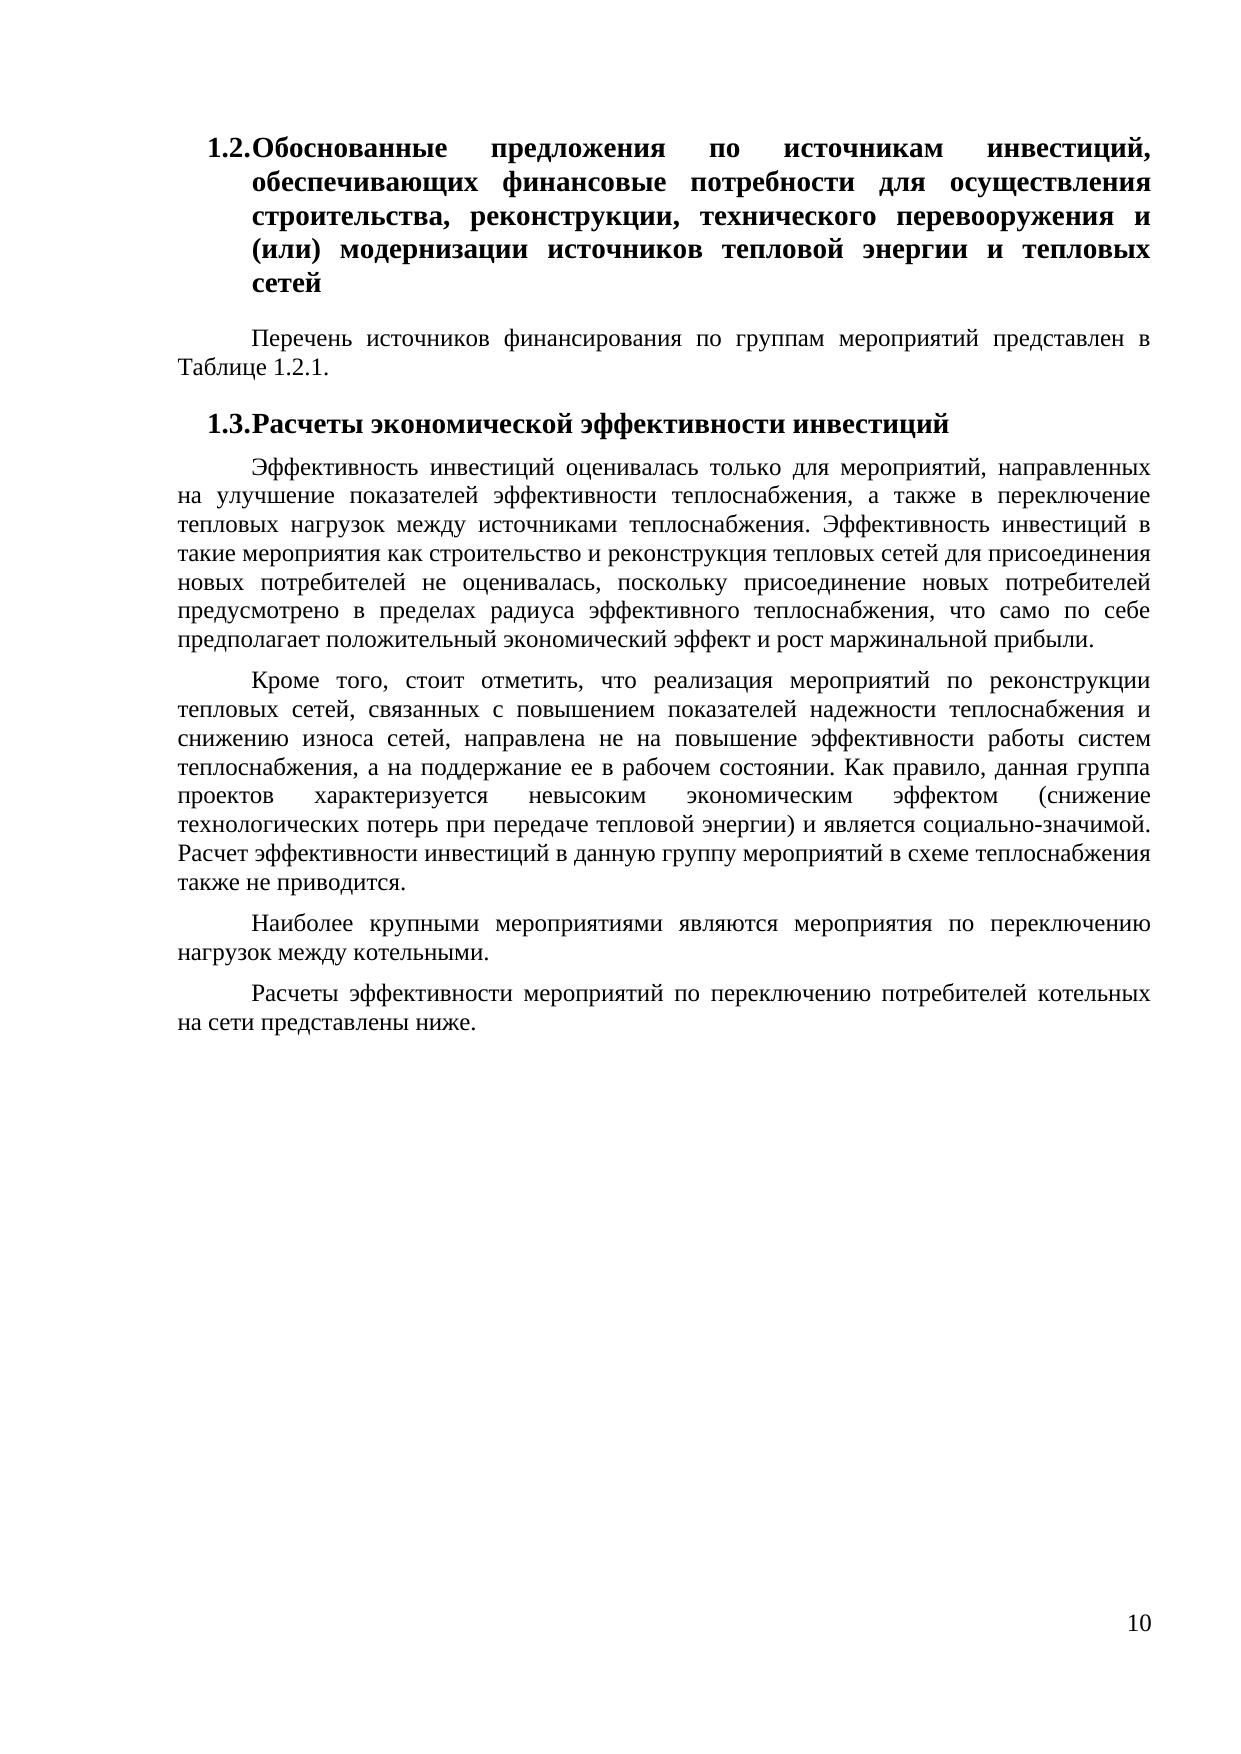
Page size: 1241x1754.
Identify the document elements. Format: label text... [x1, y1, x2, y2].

text Перечень источников финансирования по группам мероприятий представлен в Таблице 1.2.1. [177, 323, 1152, 381]
text Наиболее крупными мероприятиями являются мероприятия по переключению нагрузок между котельными. [177, 908, 1152, 966]
text Кроме того, стоит отметить, что реализация мероприятий по реконструкции тепловых сетей, связанных с повышением показателей надежности теплоснабжения и снижению износа сетей, направлена не на повышение эффективности работы систем теплоснабжения, а на поддержание ее в рабочем состоянии. Как правило, данная группа проектов характеризуется невысоким экономическим эффектом (снижение технологических потерь при передаче тепловой энергии) и является социально-значимой. Расчет эффективности инвестиций в данную группу мероприятий в схеме теплоснабжения также не приводится. [177, 666, 1152, 896]
text Расчеты эффективности мероприятий по переключению потребителей котельных на сети представлены ниже. [177, 978, 1152, 1036]
list Расчеты экономической эффективности инвестиций [207, 406, 1152, 439]
text Эффективность инвестиций оценивалась только для мероприятий, направленных на улучшение показателей эффективности теплоснабжения, а также в переключение тепловых нагрузок между источниками теплоснабжения. Эффективность инвестиций в такие мероприятия как строительство и реконструкция тепловых сетей для присоединения новых потребителей не оценивалась, поскольку присоединение новых потребителей предусмотрено в пределах радиуса эффективного теплоснабжения, что само по себе предполагает положительный экономический эффект и рост маржинальной прибыли. [177, 452, 1152, 653]
list Обоснованные предложения по источникам инвестиций, обеспечивающих финансовые потребности для осуществления строительства, реконструкции, технического перевооружения и (или) модернизации источников тепловой энергии и тепловых сетей [207, 131, 1152, 298]
